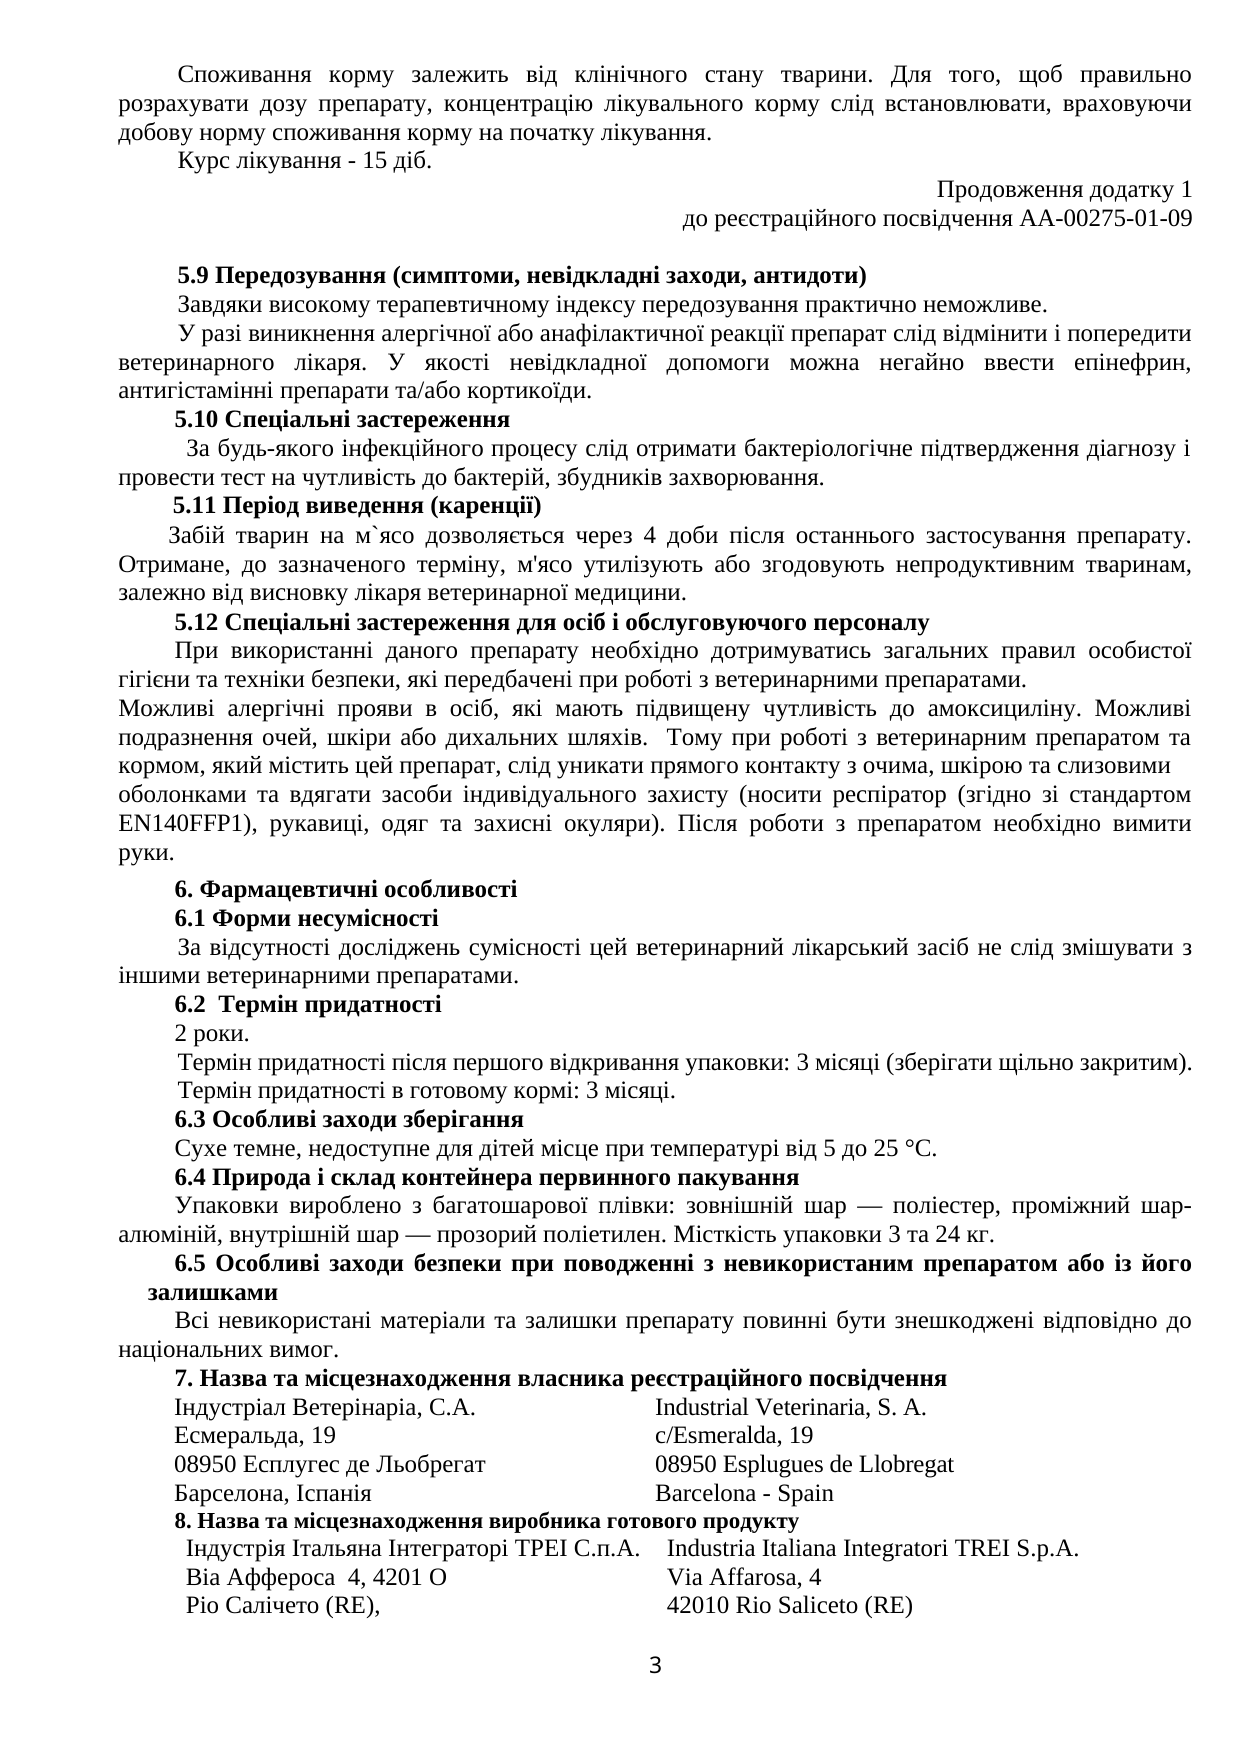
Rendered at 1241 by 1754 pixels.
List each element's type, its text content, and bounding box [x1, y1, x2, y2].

text При використанні даного препарату необхідно дотримуватись загальних правил особистої гігієни та техніки безпеки, які передбачені при роботі з ветеринарними препаратами. [118, 635, 1193, 693]
text Продовження додатку 1 [718, 174, 1193, 203]
text 6.3 Особливі заходи зберігання [148, 1104, 1193, 1133]
table_header Industrial Veterinaria, S. A. c/Esmeralda, 19 08950 Esplugues de Llobregat Barcelona - Spain [655, 1392, 1187, 1507]
text оболонками та вдягати засоби індивідуального захисту (носити респіратор (згідно зі стандартом EN140FFP1), рукавиці, одяг та захисні окуляри). Після роботи з препаратом необхідно вимити руки. [118, 779, 1193, 865]
text Термін придатності в готовому кормі: 3 місяці. [118, 1075, 1193, 1104]
text 6.5 Особливі заходи безпеки при поводженні з невикористаним препаратом або із його залишками [148, 1248, 1193, 1305]
text 5.10 Спеціальні застереження [118, 404, 1193, 433]
text 6. Фармацевтичні особливості [148, 865, 1193, 903]
text Споживання корму залежить від клінічного стану тварини. Для того, щоб правильно розрахувати дозу препарату, концентрацію лікувального корму слід встановлювати, враховуючи добову норму споживання корму на початку лікування. [118, 59, 1193, 145]
text За відсутності досліджень сумісності цей ветеринарний лікарський засіб не слід змішувати з іншими ветеринарними препаратами. [118, 932, 1193, 989]
text 5.9 Передозування (симптоми, невідкладні заходи, антидоти) [118, 260, 1193, 289]
text 7. Назва та місцезнаходження власника реєстраційного посвідчення [148, 1363, 1193, 1392]
text до реєстраційного посвідчення АА-00275-01-09 [634, 203, 1193, 232]
text Упаковки вироблено з багатошарової плівки: зовнішній шар — поліестер, проміжний шар-алюміній, внутрішній шар — прозорий поліетилен. Місткість упаковки 3 та 24 кг. [118, 1190, 1193, 1248]
text 6.4 Природа і склад контейнера первинного пакування [148, 1162, 1193, 1190]
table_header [655, 1533, 1187, 1643]
text У разі виникнення алергічної або анафілактичної реакції препарат слід відмінити і попередити ветеринарного лікаря. У якості невідкладної допомоги можна негайно ввести епінефрин, антигістамінні препарати та/або кортикоїди. [118, 318, 1193, 404]
text 5.11 Період виведення (каренції) [148, 490, 1193, 519]
text 8. Назва та місцезнаходження виробника готового продукту [118, 1507, 1193, 1533]
text 6.2 Термін придатності [148, 989, 1193, 1018]
text Забій тварин на м`ясо дозволяється через 4 доби після останнього застосування препарату. Отримане, до зазначеного терміну, м'ясо утилізують або згодовують непродуктивним тваринам, залежно від висновку лікаря ветеринарної медицини. [118, 520, 1193, 607]
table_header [174, 1533, 655, 1643]
text Термін придатності після першого відкривання упаковки: 3 місяці (зберігати щільно закритим). [118, 1047, 1193, 1075]
text 6.1 Форми несумісності [148, 903, 1193, 932]
text Всі невикористані матеріали та залишки препарату повинні бути знешкоджені відповідно до національних вимог. [118, 1305, 1193, 1363]
text 5.12 Спеціальні застереження для осіб і обслуговуючого персоналу [148, 607, 1193, 635]
text Сухе темне, недоступне для дітей місце при температурі від 5 до . [118, 1133, 1193, 1162]
text 2 роки. [118, 1018, 1193, 1047]
text Курс лікування - 15 діб. [118, 145, 1193, 174]
text Можливі алергічні прояви в осіб, які мають підвищену чутливість до амоксициліну. Можливі подразнення очей, шкіри або дихальних шляхів. Тому при роботі з ветеринарним препаратом та кормом, який містить цей препарат, слід уникати прямого контакту з очима, шкірою та слизовими [118, 693, 1193, 779]
text Завдяки високому терапевтичному індексу передозування практично неможливе. [118, 289, 1193, 318]
table_header Індустріал Ветерінаріа, С.А. Есмеральда, 19 08950 Есплугес де Льобрегат Барселона, Іспанія [174, 1392, 655, 1507]
text За будь-якого інфекційного процесу слід отримати бактеріологічне підтвердження діагнозу і провести тест на чутливість до бактерій, збудників захворювання. [118, 433, 1193, 490]
